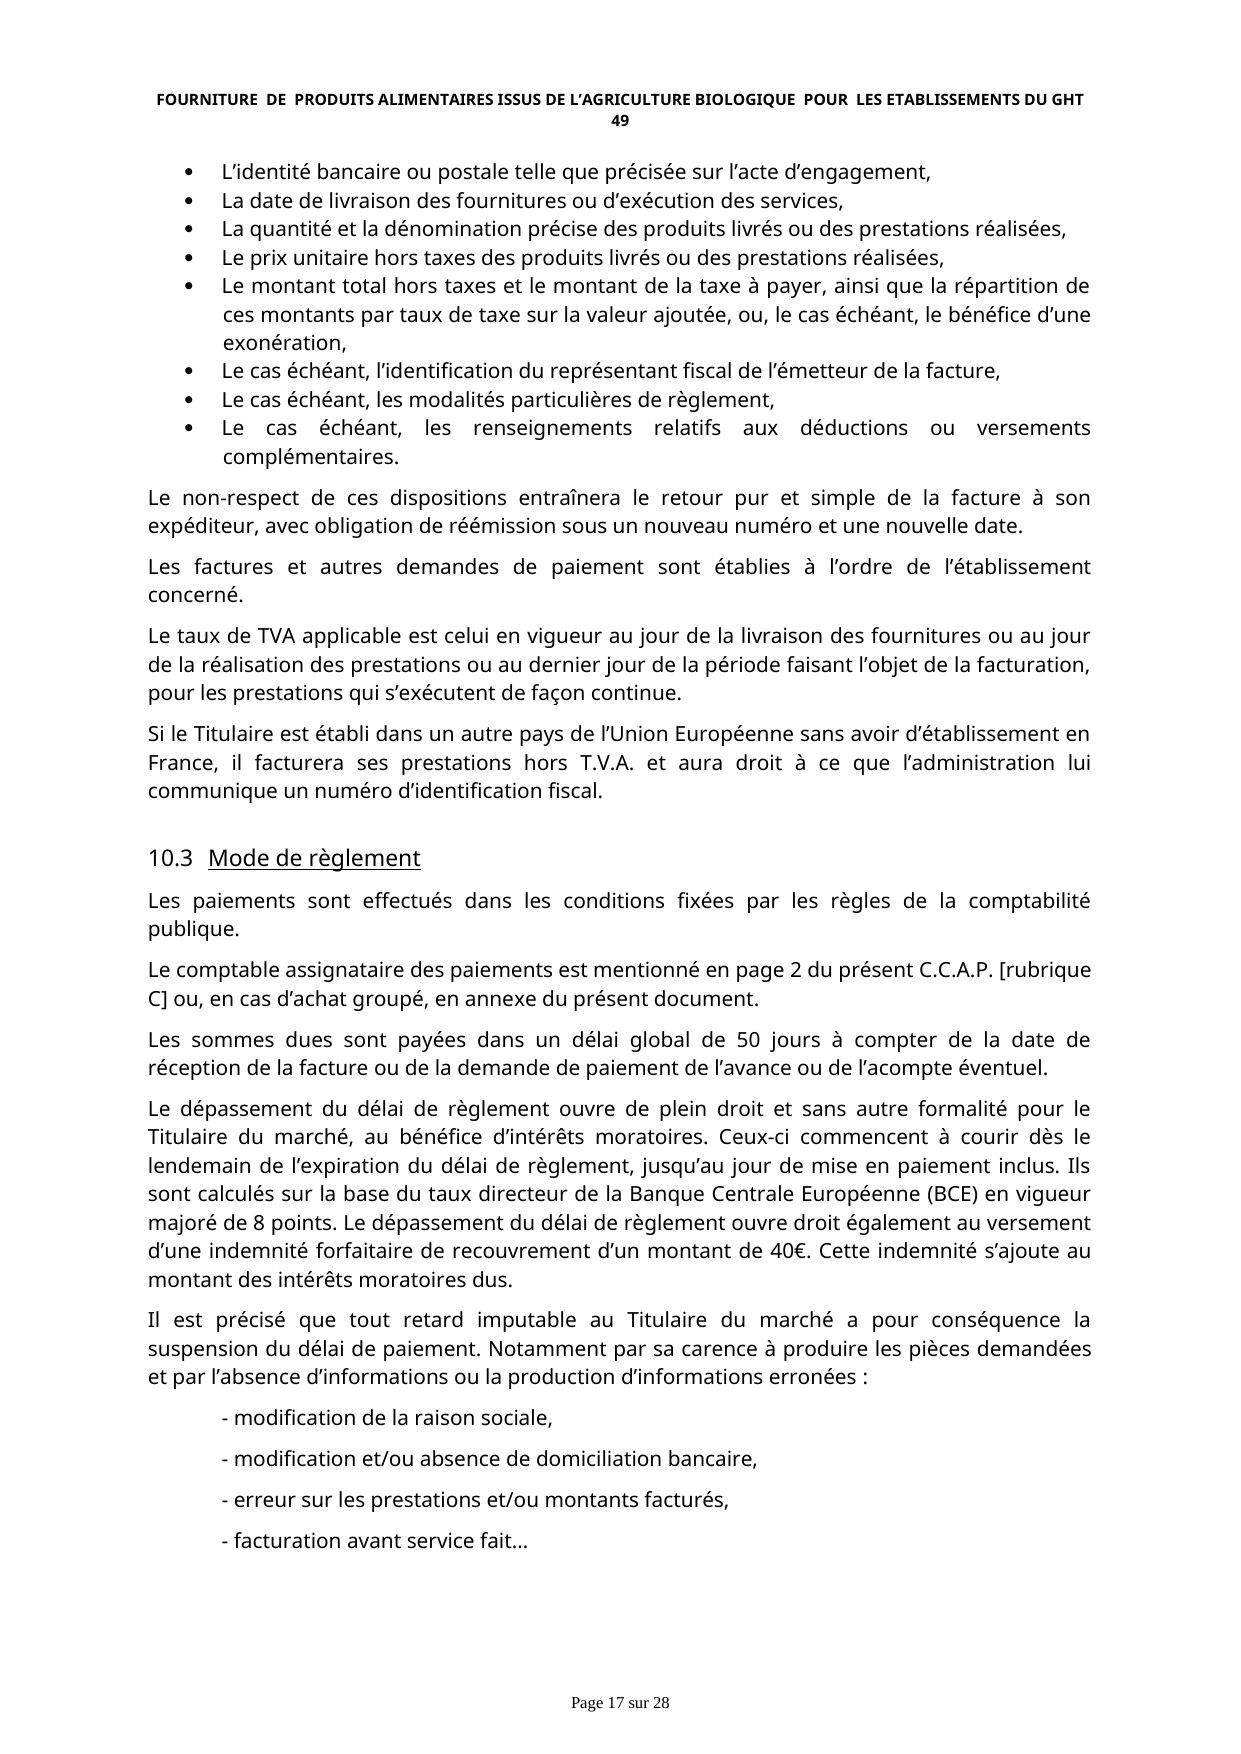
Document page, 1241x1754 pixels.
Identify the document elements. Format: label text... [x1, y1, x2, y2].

list Le prix unitaire hors taxes des produits livrés ou des prestations réalisées, [185, 243, 1093, 271]
text Les paiements sont effectués dans les conditions fixées par les règles de la comptabilité publique. [148, 886, 1093, 943]
text Si le Titulaire est établi dans un autre pays de l’Union Européenne sans avoir d’établissement en France, il facturera ses prestations hors T.V.A. et aura droit à ce que l’administration lui communique un numéro d’identification fiscal. [148, 719, 1093, 805]
list Le cas échéant, les modalités particulières de règlement, [185, 385, 1093, 413]
list L’identité bancaire ou postale telle que précisée sur l’acte d’engagement, [185, 157, 1093, 186]
text Le non-respect de ces dispositions entraînera le retour pur et simple de la facture à son expéditeur, avec obligation de réémission sous un nouveau numéro et une nouvelle date. [148, 483, 1093, 540]
list La quantité et la dénomination précise des produits livrés ou des prestations réalisées, [185, 214, 1093, 243]
text - facturation avant service fait… [148, 1526, 1093, 1555]
list Le montant total hors taxes et le montant de la taxe à payer, ainsi que la répartition de ces montants par taux de taxe sur la valeur ajoutée, ou, le cas échéant, le bénéfice d’une exonération, [185, 271, 1093, 357]
text - modification et/ou absence de domiciliation bancaire, [148, 1444, 1093, 1473]
text Les sommes dues sont payées dans un délai global de 50 jours à compter de la date de réception de la facture ou de la demande de paiement de l’avance ou de l’acompte éventuel. [148, 1025, 1093, 1082]
list Le cas échéant, l’identification du représentant fiscal de l’émetteur de la facture, [185, 357, 1093, 385]
subtitle Mode de règlement [148, 842, 1093, 873]
text Le dépassement du délai de règlement ouvre de plein droit et sans autre formalité pour le Titulaire du marché, au bénéfice d’intérêts moratoires. Ceux-ci commencent à courir dès le lendemain de l’expiration du délai de règlement, jusqu’au jour de mise en paiement inclus. Ils sont calculés sur la base du taux directeur de la Banque Centrale Européenne (BCE) en vigueur majoré de 8 points. Le dépassement du délai de règlement ouvre droit également au versement d’une indemnité forfaitaire de recouvrement d’un montant de 40€. Cette indemnité s’ajoute au montant des intérêts moratoires dus. [148, 1094, 1093, 1293]
list Le cas échéant, les renseignements relatifs aux déductions ou versements complémentaires. [185, 413, 1093, 470]
text Le comptable assignataire des paiements est mentionné en page 2 du présent C.C.A.P. [rubrique C] ou, en cas d’achat groupé, en annexe du présent document. [148, 955, 1093, 1012]
text Il est précisé que tout retard imputable au Titulaire du marché a pour conséquence la suspension du délai de paiement. Notamment par sa carence à produire les pièces demandées et par l’absence d’informations ou la production d’informations erronées : [148, 1306, 1093, 1391]
text - modification de la raison sociale, [148, 1403, 1093, 1432]
text Le taux de TVA applicable est celui en vigueur au jour de la livraison des fournitures ou au jour de la réalisation des prestations ou au dernier jour de la période faisant l’objet de la facturation, pour les prestations qui s’exécutent de façon continue. [148, 622, 1093, 707]
list La date de livraison des fournitures ou d’exécution des services, [185, 186, 1093, 214]
text - erreur sur les prestations et/ou montants facturés, [148, 1485, 1093, 1514]
text Les factures et autres demandes de paiement sont établies à l’ordre de l’établissement concerné. [148, 552, 1093, 609]
